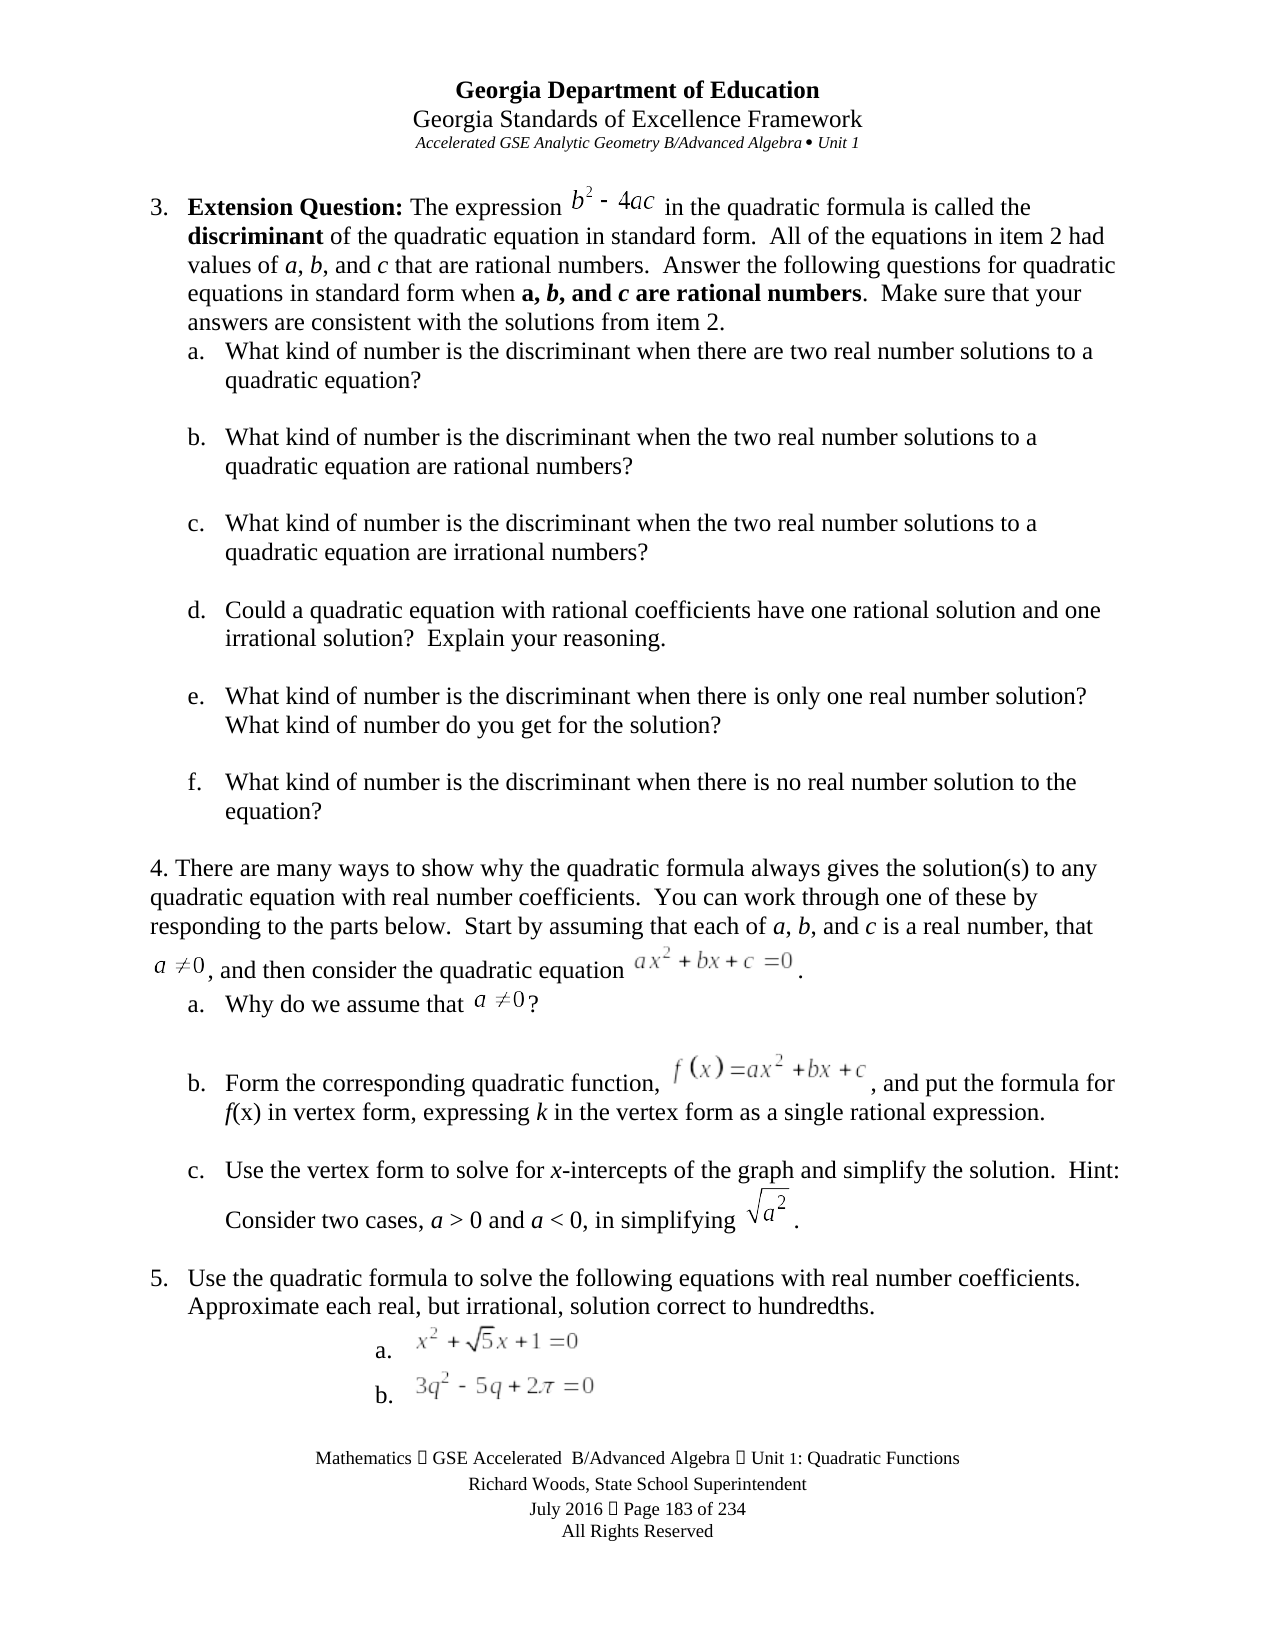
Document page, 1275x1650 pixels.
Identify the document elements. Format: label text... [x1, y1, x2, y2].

list What kind of number is the discriminant when there is only one real number solution? What kind of number do you get for the solution? [187, 681, 1125, 738]
list Use the quadratic formula to solve the following equations with real number coefficients. Approximate each real, but irrational, solution correct to hundredths. [150, 1263, 1125, 1320]
list Could a quadratic equation with rational coefficients have one rational solution and one irrational solution? Explain your reasoning. [187, 595, 1125, 652]
list What kind of number is the discriminant when the two real number solutions to a quadratic equation are irrational numbers? [187, 508, 1125, 566]
list Use the vertex form to solve for x-intercepts of the graph and simplify the solution. Hint: Consider two cases, a > 0 and a < 0, in simplifying . [187, 1155, 1125, 1234]
list Form the corresponding quadratic function, , and put the formula for f(x) in vertex form, expressing k in the vertex form as a single rational expression. [187, 1047, 1125, 1126]
list What kind of number is the discriminant when there is no real number solution to the equation? [187, 767, 1125, 825]
list Why do we assume that ? [187, 984, 1125, 1018]
list What kind of number is the discriminant when the two real number solutions to a quadratic equation are rational numbers? [187, 422, 1125, 480]
list What kind of number is the discriminant when there are two real number solutions to a quadratic equation? [187, 336, 1125, 393]
list Extension Question: The expression in the quadratic formula is called the discriminant of the quadratic equation in standard form. All of the equations in item 2 had values of a, b, and c that are rational numbers. Answer the following questions for quadratic equations in standard form when a, b, and c are rational numbers. Make sure that your answers are consistent with the solutions from item 2. [150, 181, 1125, 336]
text 4. There are many ways to show why the quadratic formula always gives the solution(s) to any quadratic equation with real number coefficients. You can work through one of these by responding to the parts below. Start by assuming that each of a, b, and c is a real number, that , and then consider the quadratic equation . [150, 853, 1125, 984]
